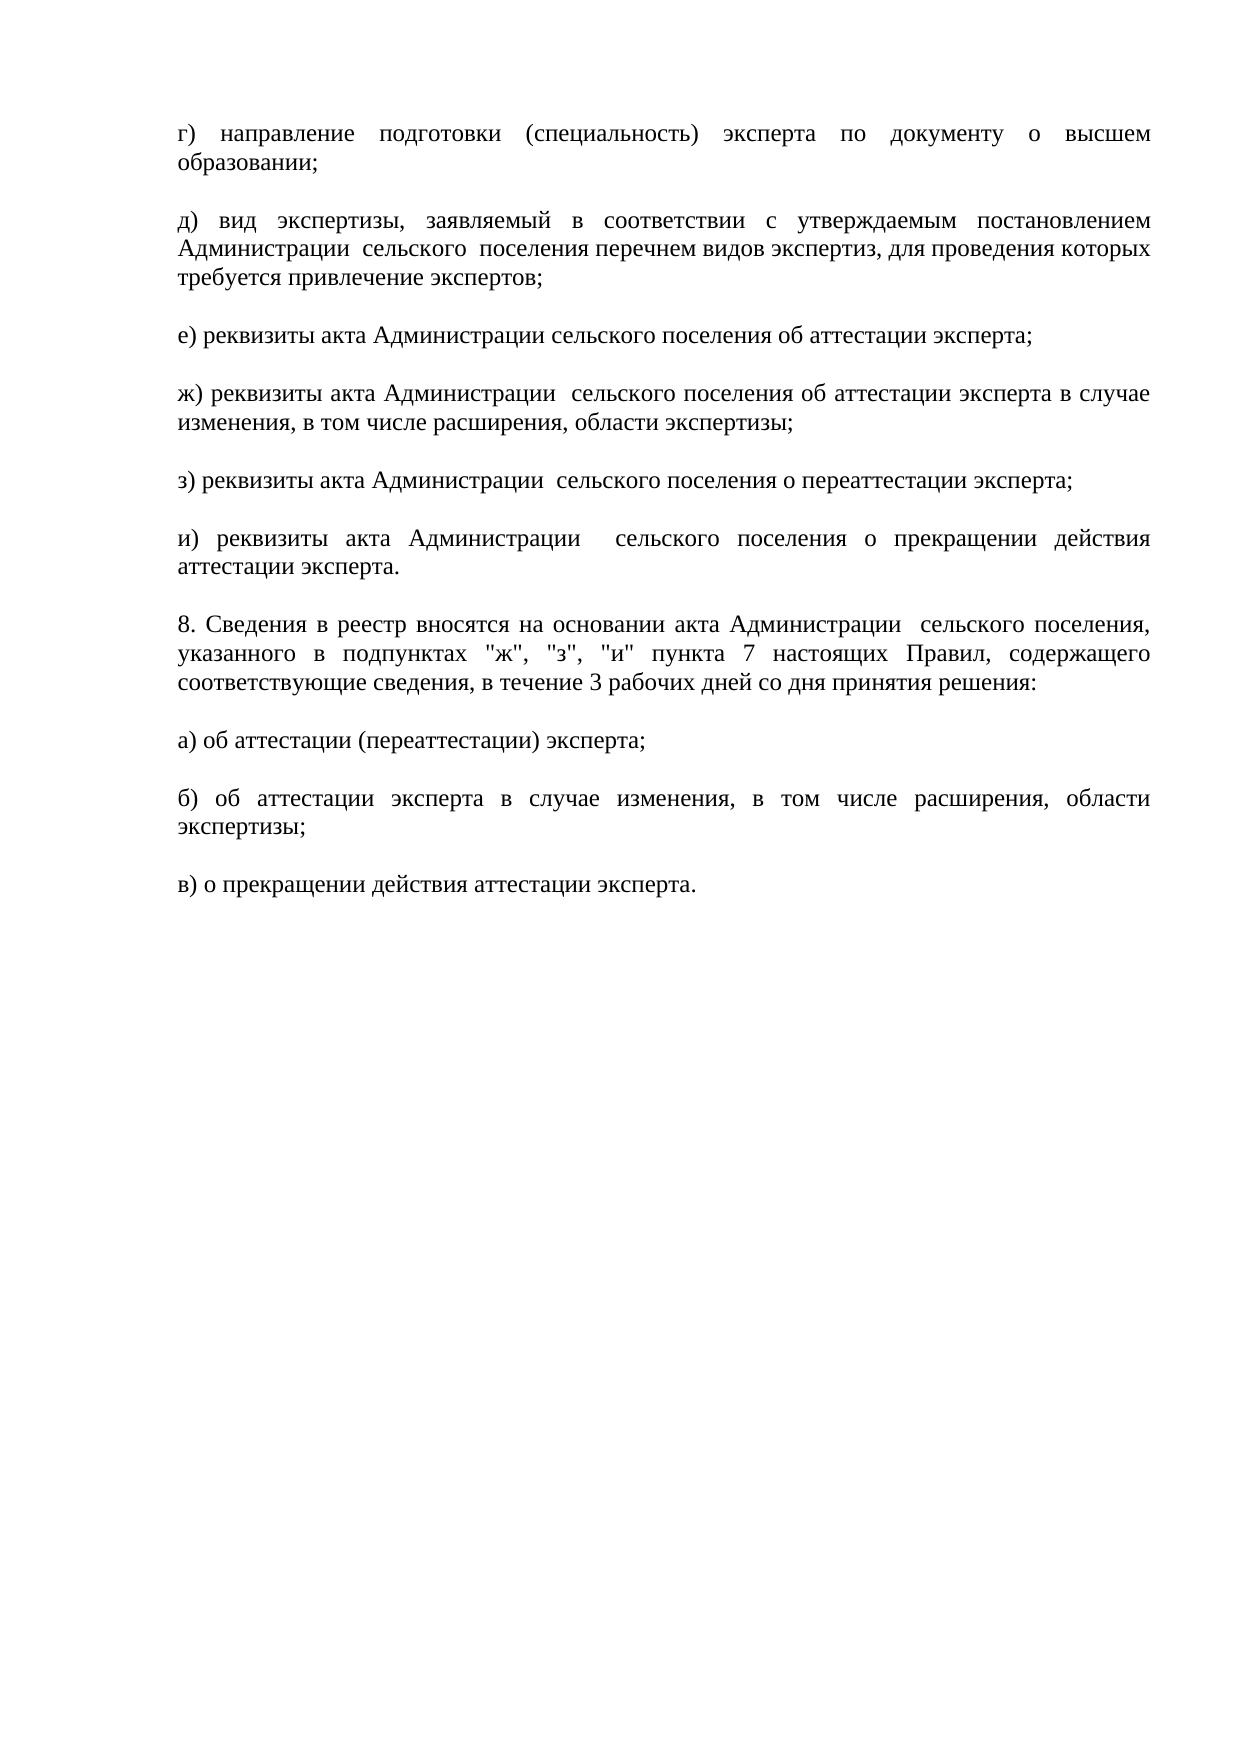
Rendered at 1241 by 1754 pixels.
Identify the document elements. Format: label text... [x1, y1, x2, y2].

text е) реквизиты акта Администрации сельского поселения об аттестации эксперта; [177, 320, 1152, 349]
text а) об аттестации (переаттестации) эксперта; [177, 725, 1152, 753]
text з) реквизиты акта Администрации сельского поселения о переаттестации эксперта; [177, 465, 1152, 493]
text г) направление подготовки (специальность) эксперта по документу о высшем образовании; [177, 118, 1152, 176]
text д) вид экспертизы, заявляемый в соответствии с утверждаемым постановлением Администрации сельского поселения перечнем видов экспертиз, для проведения которых требуется привлечение экспертов; [177, 205, 1152, 291]
text и) реквизиты акта Администрации сельского поселения о прекращении действия аттестации эксперта. [177, 523, 1152, 580]
text ж) реквизиты акта Администрации сельского поселения об аттестации эксперта в случае изменения, в том числе расширения, области экспертизы; [177, 378, 1152, 436]
text 8. Сведения в реестр вносятся на основании акта Администрации сельского поселения, указанного в подпунктах "ж", "з", "и" пункта 7 настоящих Правил, содержащего соответствующие сведения, в течение 3 рабочих дней со дня принятия решения: [177, 609, 1152, 696]
text б) об аттестации эксперта в случае изменения, в том числе расширения, области экспертизы; [177, 783, 1152, 840]
text в) о прекращении действия аттестации эксперта. [177, 869, 1152, 898]
